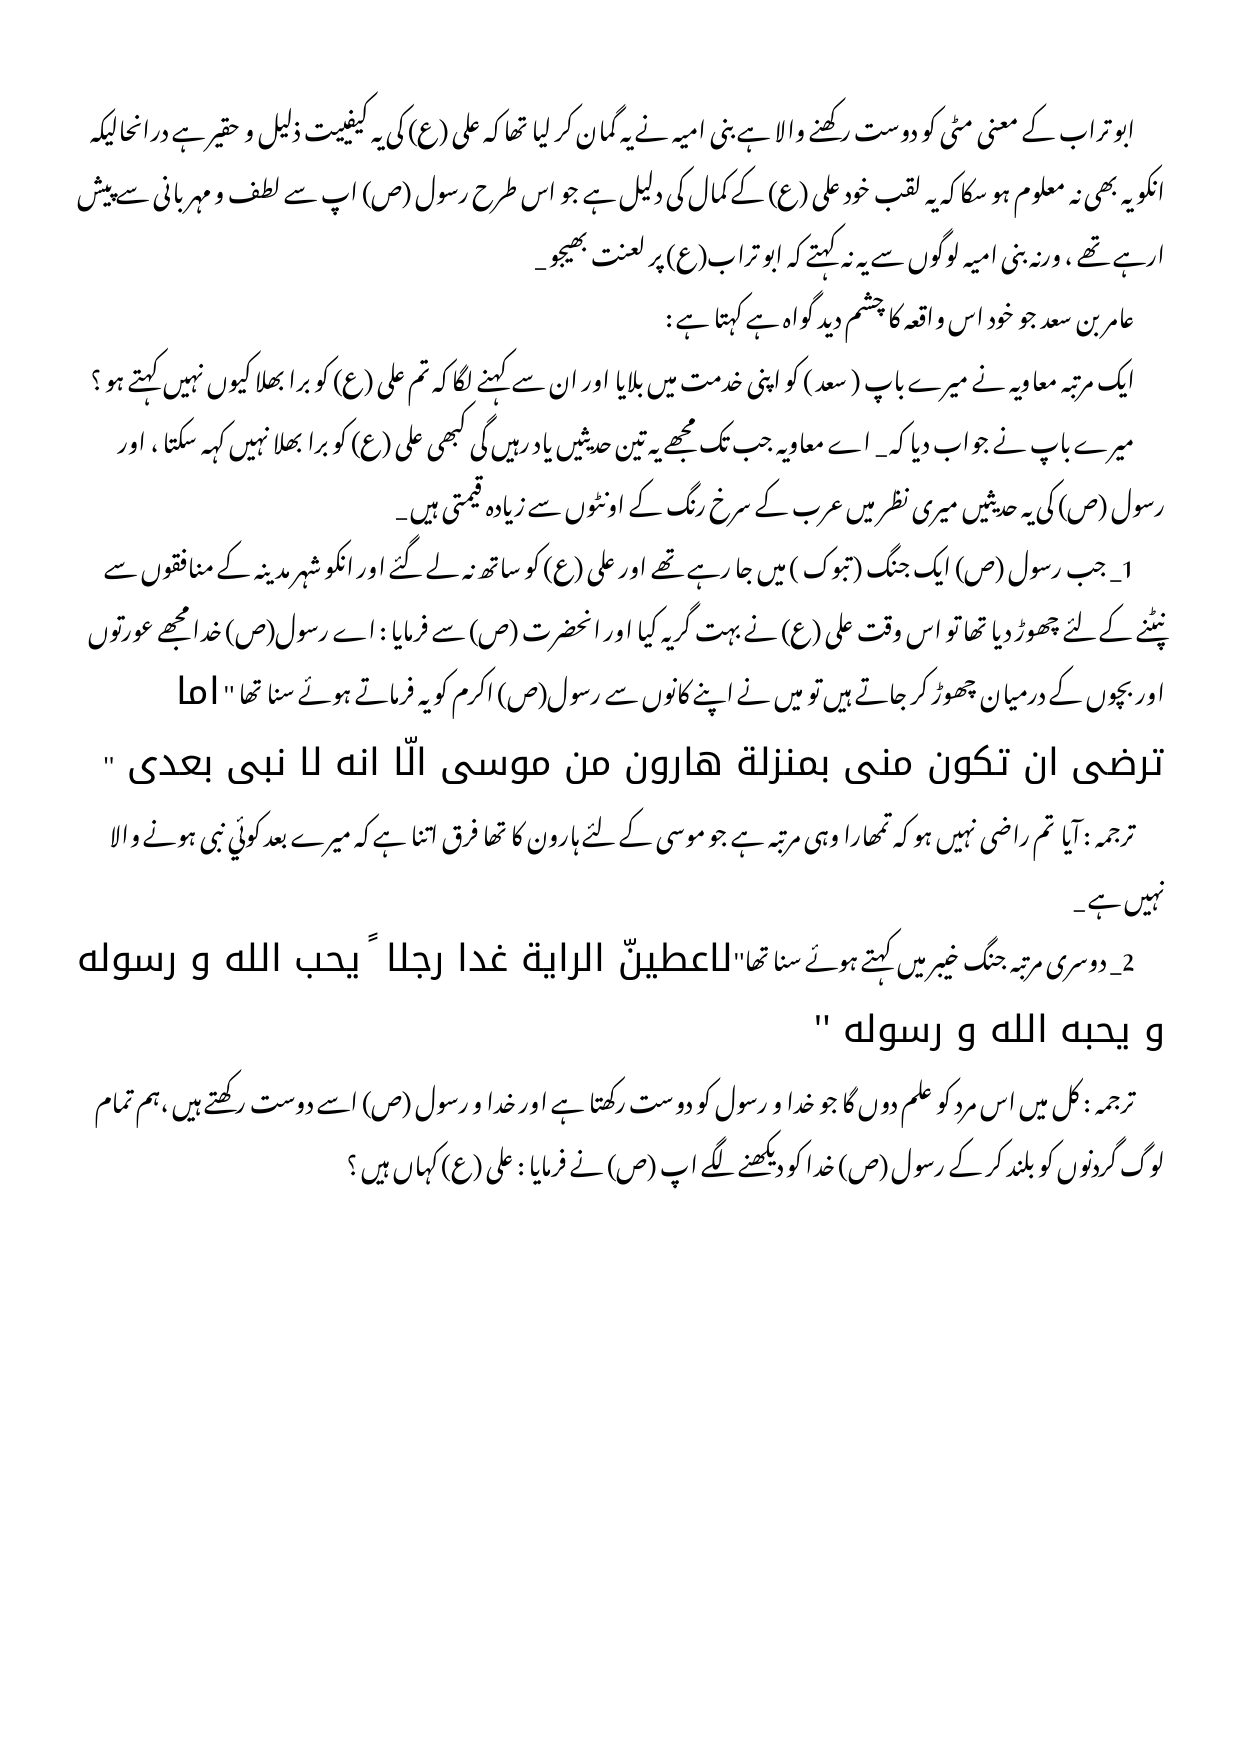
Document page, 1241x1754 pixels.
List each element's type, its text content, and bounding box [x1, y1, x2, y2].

text 2_ دوسرى مرتبہ جنگ خيبر ميں كہتے ہوئے سنا تھا''لاعطينّ الراية غدا رجلا ً يحب الله و رسوله و يحبه الله و رسوله '' [75, 923, 1165, 1066]
text ايك مرتبہ معاويہ نے ميرے باپ ( سعد ) كو اپنى خدمت ميں بلايا اور ان سے كہنے لگا كہ تم على (ع) كو برا بھلا كيوں نہيں كہتے ہو ؟ [75, 344, 1165, 406]
text ابو تراب كے معنى مٹى كو دوست ركھنے والا ہے بنى اميہ نے يہ گمان كر ليا تھا كہ على (ع) كى يہ كيفييت ذليل و حقير ہے درانحاليكہ انكو يہ بھى نہ معلوم ہو سكا كہ يہ لقب خود على (ع) كے كمال كى دليل ہے جو اس طرح رسول (ص) اپ سے لطف و مہربانى سے پيش ارہے تھے ، ورنہ بنى اميہ لوگوں سے يہ نہ كہتے كہ ابو تراب(ع) پر لعنت بھيجو _ [75, 94, 1165, 281]
text 1_ جب رسول (ص) ايك جنگ ( تبوك ) ميں جا رہے تھے اور على (ع) كو ساتھ نہ لے گئے اور انكو شہر مدينہ كے منافقوں سے نپٹنے كے لئے چھوڑ ديا تھا تو اس وقت على (ع) نے بہت گريہ كيا اور انحضرت (ص) سے فرمايا : اے رسول(ص) خدا مجھے عورتوں اور بچوں كے درميان چھوڑ كر جاتے ہيں تو ميں نے اپنے كانوں سے رسول(ص) اكرم كو يہ فرماتے ہوئے سنا تھا '' اما ترضى ان تكون منى بمنزلة هارون من موسى الّا انه لا نبى بعدى '' [75, 531, 1165, 798]
text عامر بن سعد جو خود اس واقعہ كا چشم ديد گواہ ہے كہتا ہے : [75, 281, 1165, 344]
text ترجمہ : كل ميں اس مرد كو علم دوں گا جو خدا و رسول كو دوست ركھتا ہے اور خدا و رسول (ص) اسے دوست ركھتے ہيں ،ہم تمام لوگ گردنوں كو بلند كر كے رسول (ص) خدا كو ديكھنے لگے اپ (ص) نے فرمايا : على (ع) كہاں ہيں ؟ [75, 1066, 1165, 1191]
text ترجمہ : آيا تم راضى نہيں ہو كہ تمھارا وہى مرتبہ ہے جو موسى كے لئے ہارون كا تھا فرق اتنا ہے كہ ميرے بعد كوئي نبى ہونے والا نہيں ہے _ [75, 798, 1165, 923]
text ميرے باپ نے جواب ديا كہ _ اے معاويہ جب تك مجھے يہ تين حديثيں ياد رہيں گى كبھى على (ع) كو برا بھلا نہيں كہہ سكتا ، اور رسول (ص) كى يہ حديثيں ميرى نظر ميں عرب كے سرخ رنگ كے اونٹوں سے زيادہ قيمتى ہيں _ [75, 406, 1165, 531]
